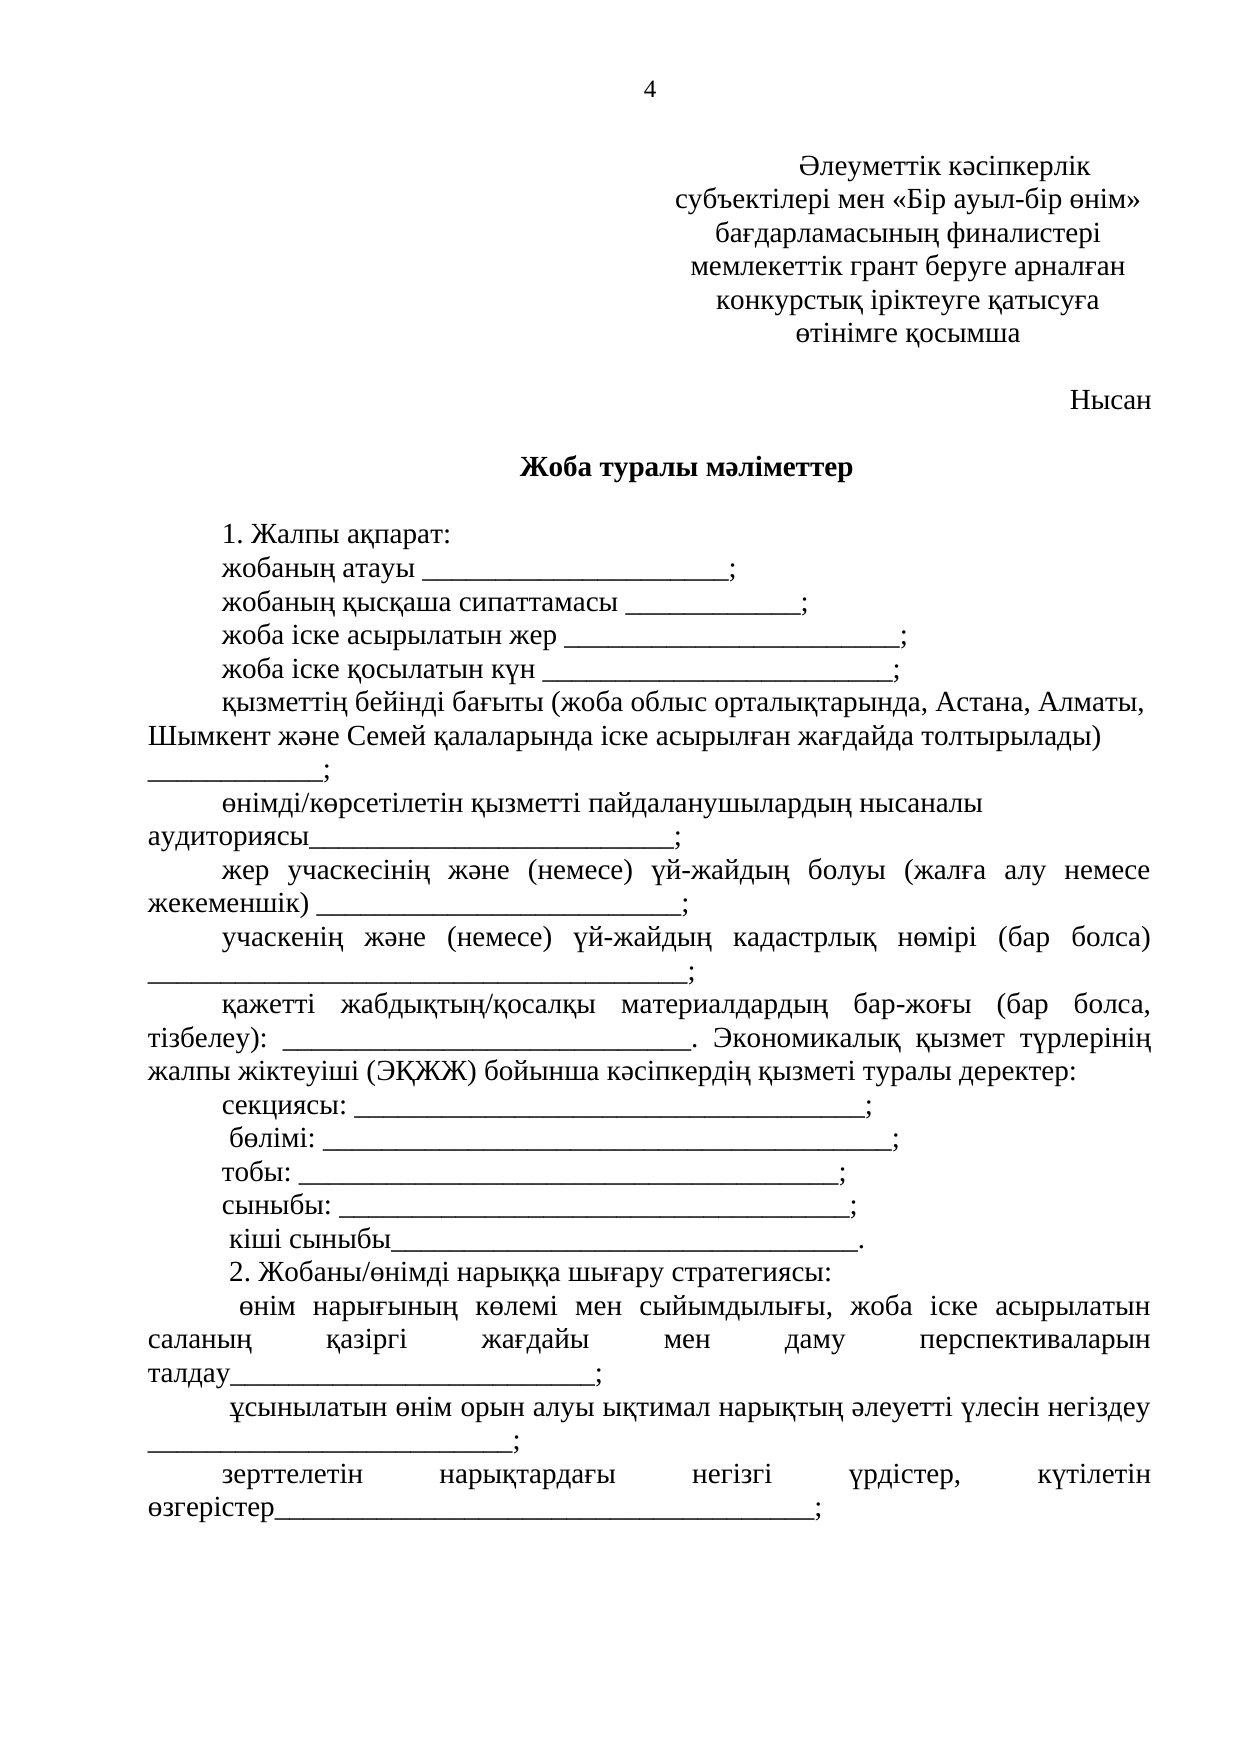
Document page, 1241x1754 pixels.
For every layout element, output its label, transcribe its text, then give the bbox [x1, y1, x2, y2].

text жер учаскесінің және (немесе) үй-жайдың болуы (жалға алу немесе жекеменшік) _________________________; [148, 852, 1152, 919]
text зерттелетін нарықтардағы негізгі үрдістер, күтілетін өзгерістер_____________________________________; [148, 1456, 1152, 1523]
text секциясы: ___________________________________; [148, 1087, 1152, 1120]
text сыныбы: ___________________________________; [148, 1187, 1152, 1221]
text жобаның атауы _____________________; [148, 550, 1152, 584]
text жоба іске асырылатын жер _______________________; [148, 617, 1152, 651]
text қажетті жабдықтың/қосалқы материалдардың бар-жоғы (бар болса, тізбелеу): ____________________________. Экономикалық қызмет түрлерінің жалпы жіктеуіші (ЭҚЖЖ) бойынша кәсіпкердің қызметі туралы деректер: [148, 986, 1152, 1087]
text қызметтің бейінді бағыты (жоба облыс орталықтарында, Астана, Алматы, Шымкент және Семей қалаларында іске асырылған жағдайда толтырылады) ____________; [148, 684, 1152, 785]
text 1. Жалпы ақпарат: [148, 517, 1152, 550]
text жобаның қысқаша сипаттамасы ____________; [148, 584, 1152, 617]
text ұсынылатын өнім орын алуы ықтимал нарықтың әлеуетті үлесін негіздеу _________________________; [148, 1389, 1152, 1456]
text учаскенің және (немесе) үй-жайдың кадастрлық нөмірі (бар болса) _____________________________________; [148, 919, 1152, 986]
text өнімді/көрсетілетін қызметті пайдаланушылардың нысаналы аудиториясы_________________________; [148, 785, 1152, 852]
text тобы: _____________________________________; [148, 1154, 1152, 1187]
text Нысан [148, 382, 1152, 416]
text жоба іске қосылатын күн ________________________; [148, 651, 1152, 684]
text бөлімі: _______________________________________; [148, 1120, 1152, 1154]
text 2. Жобаны/өнімді нарыққа шығару стратегиясы: [148, 1254, 1152, 1288]
text Әлеуметтік кәсіпкерлік субъектілері мен «Бір ауыл-бір өнім» бағдарламасының финалистері мемлекеттік грант беруге арналған конкурстық іріктеуге қатысуға өтінімге қосымша [664, 148, 1152, 349]
text Жоба туралы мәліметтер [148, 449, 1152, 483]
text өнім нарығының көлемі мен сыйымдылығы, жоба іске асырылатын саланың қазіргі жағдайы мен даму перспективаларын талдау_________________________; [148, 1288, 1152, 1389]
text кіші сыныбы________________________________. [148, 1221, 1152, 1254]
